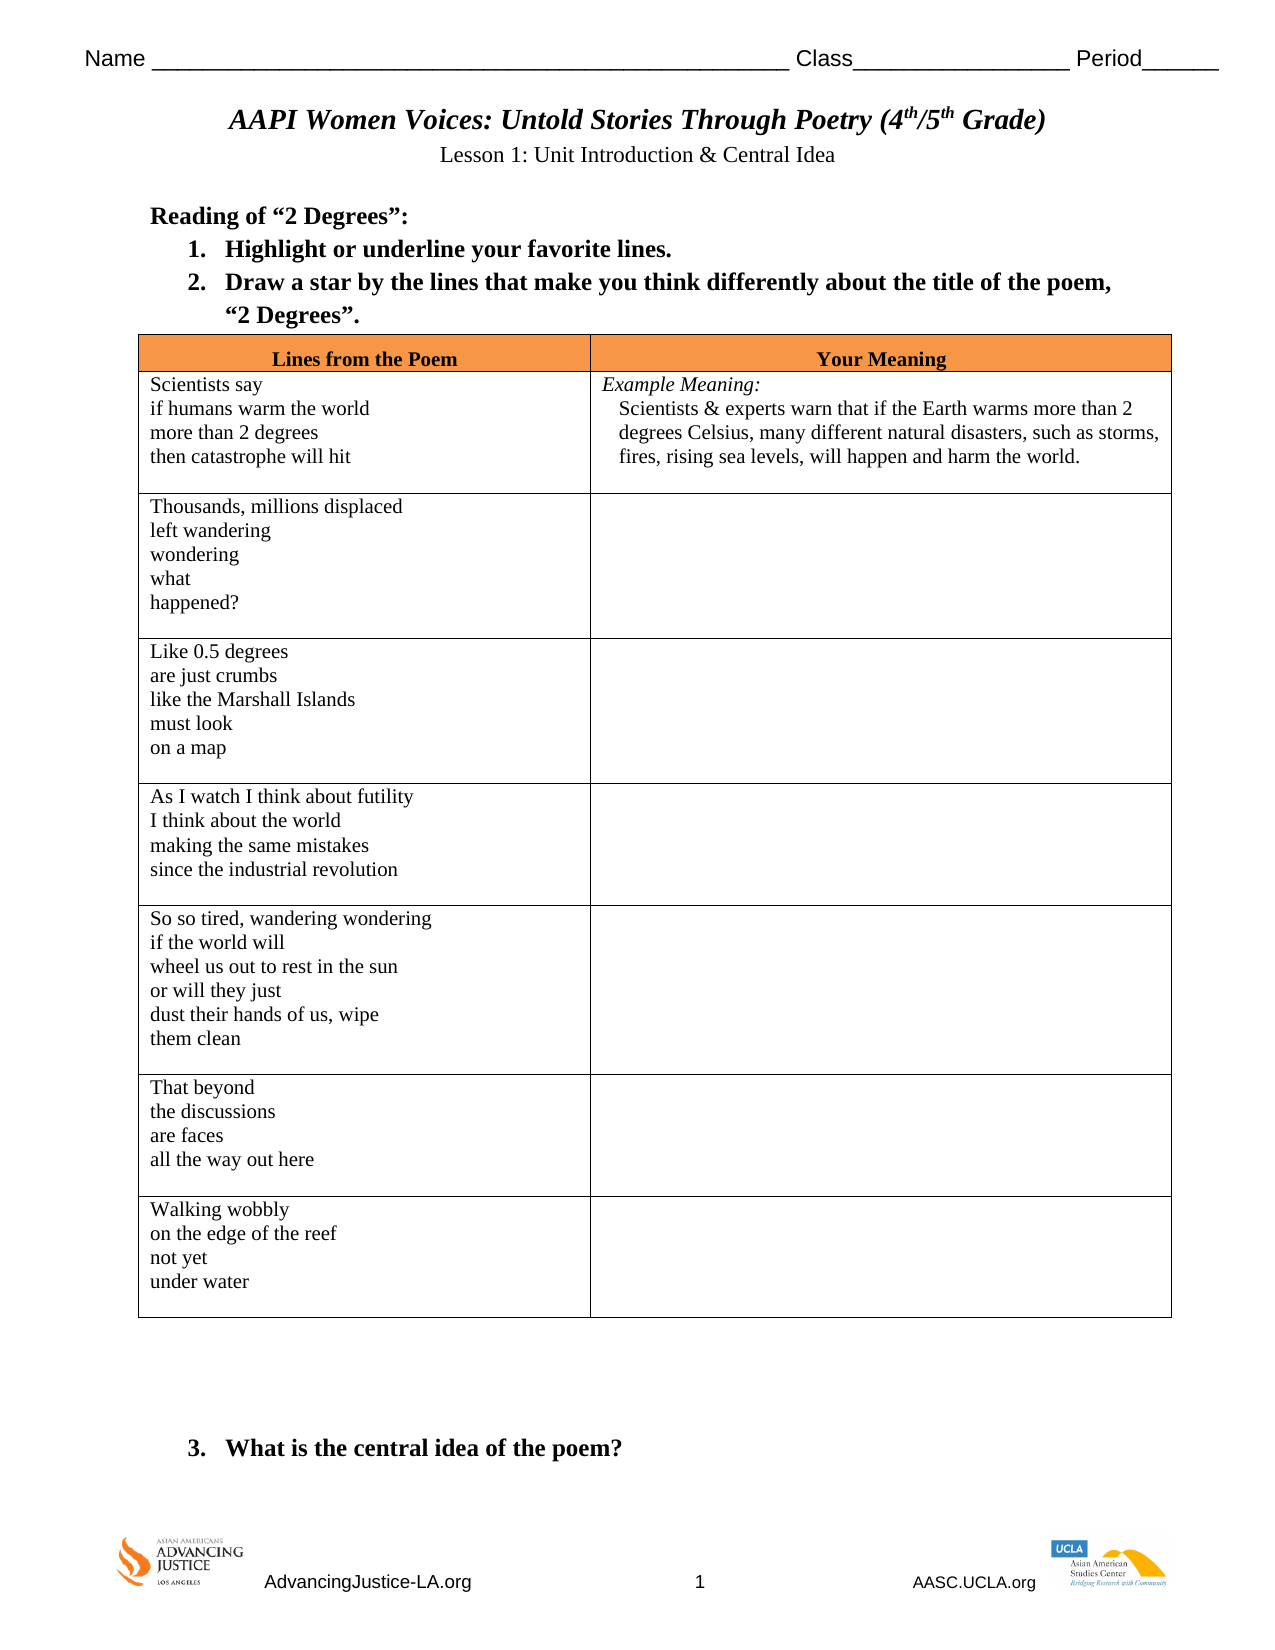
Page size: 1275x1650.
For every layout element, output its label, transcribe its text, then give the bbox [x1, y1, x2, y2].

table_cell Thousands, millions displaced left wandering wondering what happened? [139, 494, 590, 638]
table_cell [591, 1197, 1171, 1317]
table_cell [591, 494, 1171, 638]
table_cell Like 0.5 degrees are just crumbs like the Marshall Islands must look on a map [139, 639, 590, 783]
table_cell [591, 639, 1171, 783]
picture [1051, 1531, 1172, 1588]
table_cell Walking wobbly on the edge of the reef not yet under water [139, 1197, 590, 1317]
text Reading of “2 Degrees”: [150, 201, 1125, 230]
table_cell Example Meaning: Scientists & experts warn that if the Earth warms more than 2 degrees Celsius, many different natural disasters, such as storms, fires, rising sea levels, will happen and harm the world. [591, 372, 1171, 492]
table_cell Scientists say if humans warm the world more than 2 degrees then catastrophe will hit [139, 372, 590, 492]
text Lesson 1: Unit Introduction & Central Idea [150, 141, 1125, 167]
table_cell [591, 1075, 1171, 1196]
list Highlight or underline your favorite lines. [187, 234, 1125, 263]
table_header Your Meaning [591, 335, 1171, 371]
list Draw a star by the lines that make you think differently about the title of the poem, “2 Degrees”. [187, 267, 1125, 329]
text AAPI Women Voices: Untold Stories Through Poetry (4th/5th Grade) [150, 102, 1125, 136]
table_cell As I watch I think about futility I think about the world making the same mistakes since the industrial revolution [139, 784, 590, 905]
list What is the central idea of the poem? [187, 1433, 1125, 1462]
table_cell So so tired, wandering wondering if the world will wheel us out to rest in the sun or will they just dust their hands of us, wipe them clean [139, 906, 590, 1074]
table_header Lines from the Poem [139, 335, 590, 371]
picture [112, 1536, 246, 1588]
table_cell [591, 906, 1171, 1074]
table_cell That beyond the discussions are faces all the way out here [139, 1075, 590, 1196]
table_cell [591, 784, 1171, 905]
